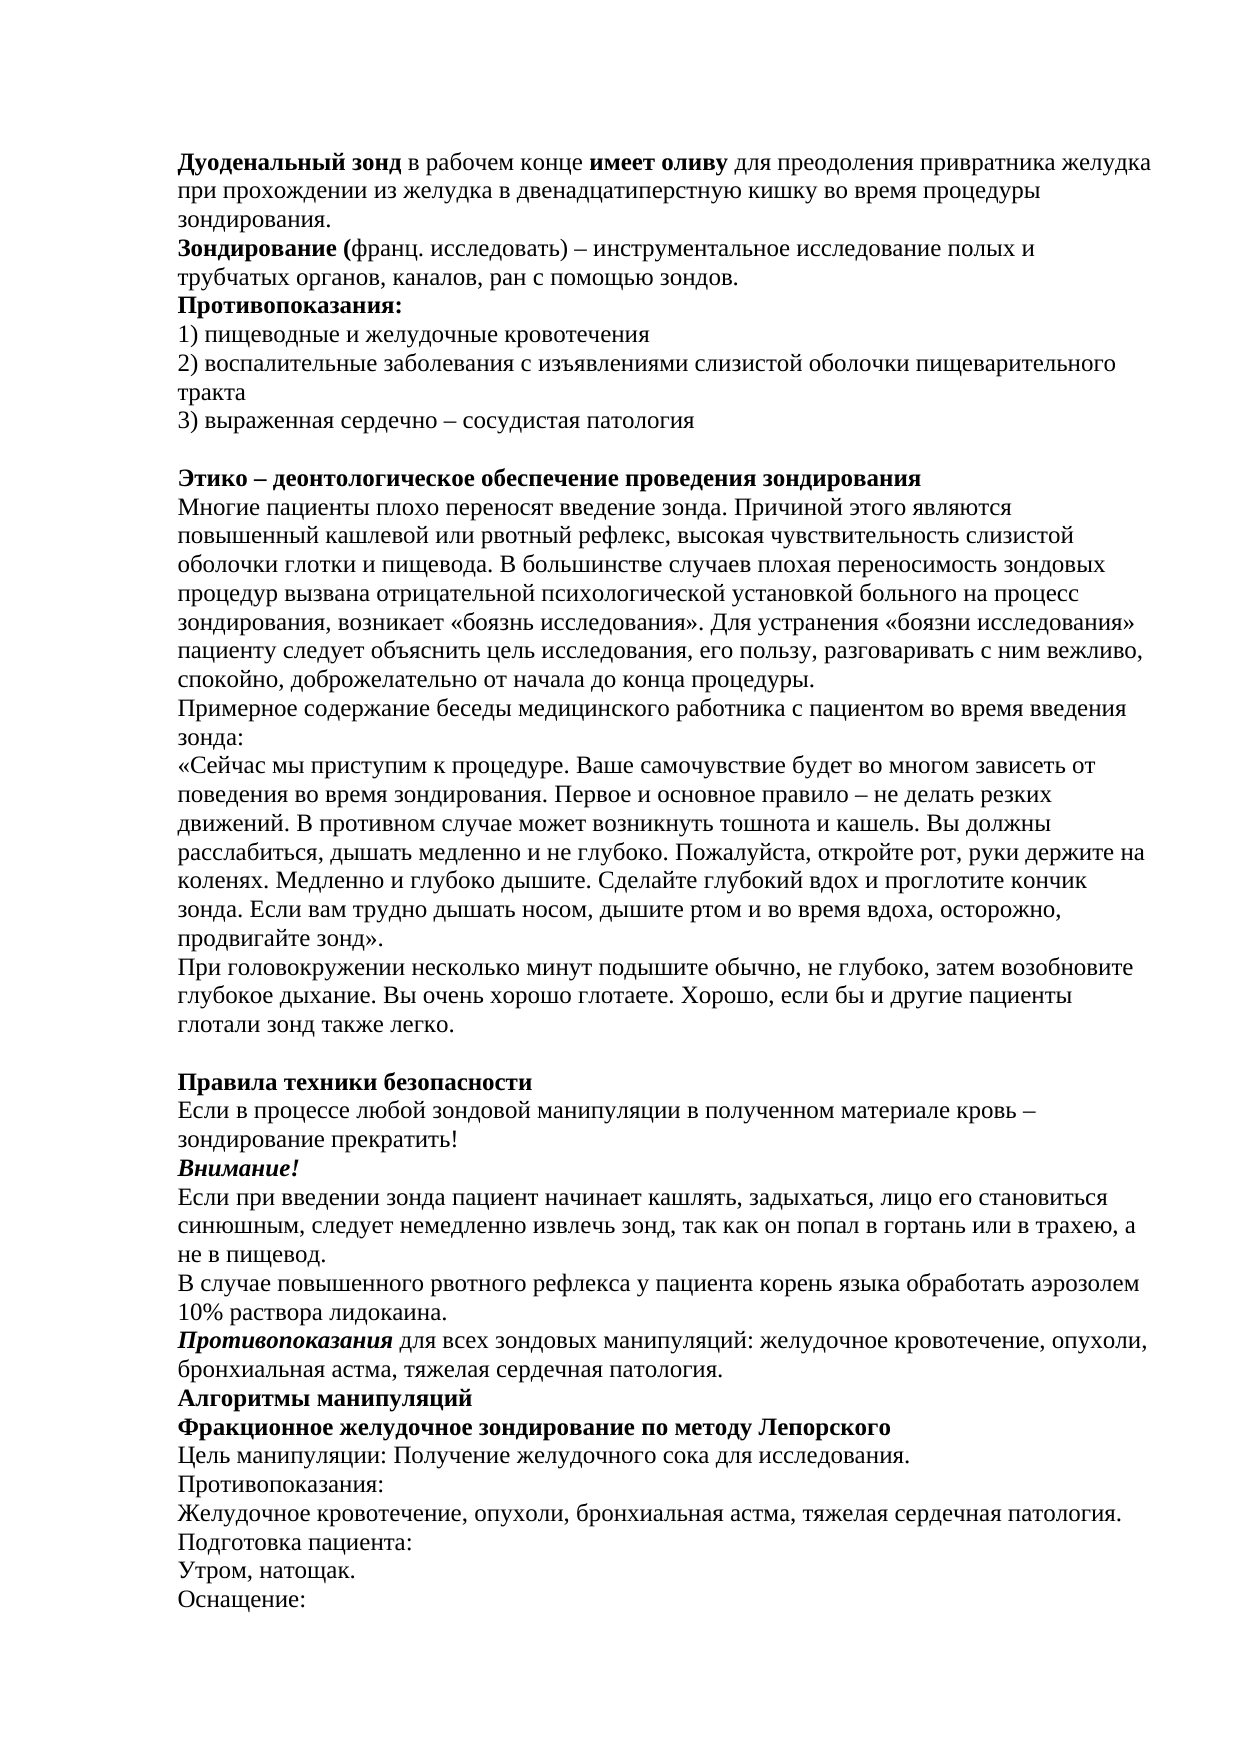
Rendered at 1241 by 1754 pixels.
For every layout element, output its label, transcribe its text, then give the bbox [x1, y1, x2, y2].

text Дуоденальный зонд в рабочем конце имеет оливу для преодоления привратника желудка при прохождении из желудка в двенадцатиперстную кишку во время процедуры зондирования. Зондирование (франц. исследовать) – инструментальное исследование полых и трубчатых органов, каналов, ран с помощью зондов. Противопоказания: 1) пищеводные и желудочные кровотечения 2) воспалительные заболевания с изъявлениями слизистой оболочки пищеварительного тракта 3) выраженная сердечно – сосудистая патология [177, 118, 1152, 463]
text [177, 463, 1152, 1613]
